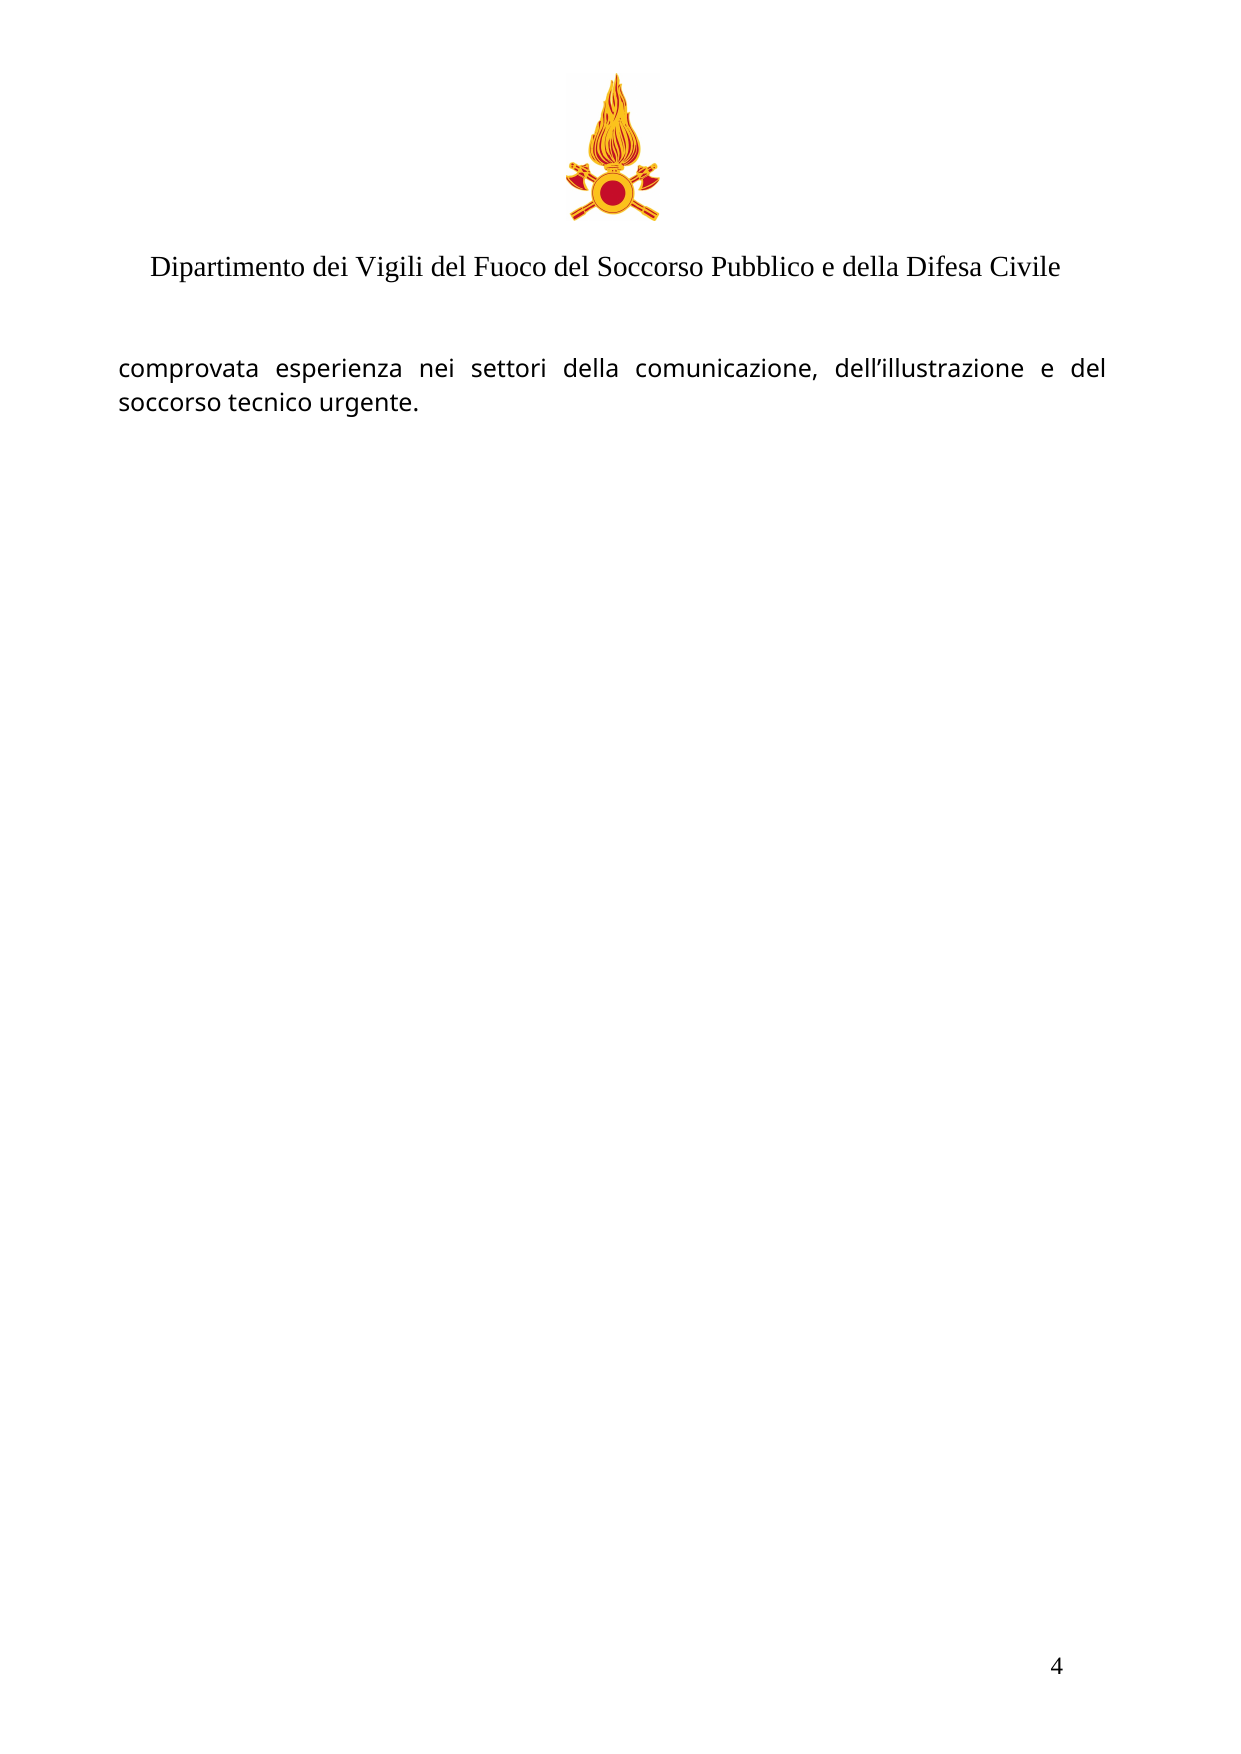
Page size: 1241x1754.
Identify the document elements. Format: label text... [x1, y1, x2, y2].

picture [566, 73, 660, 221]
